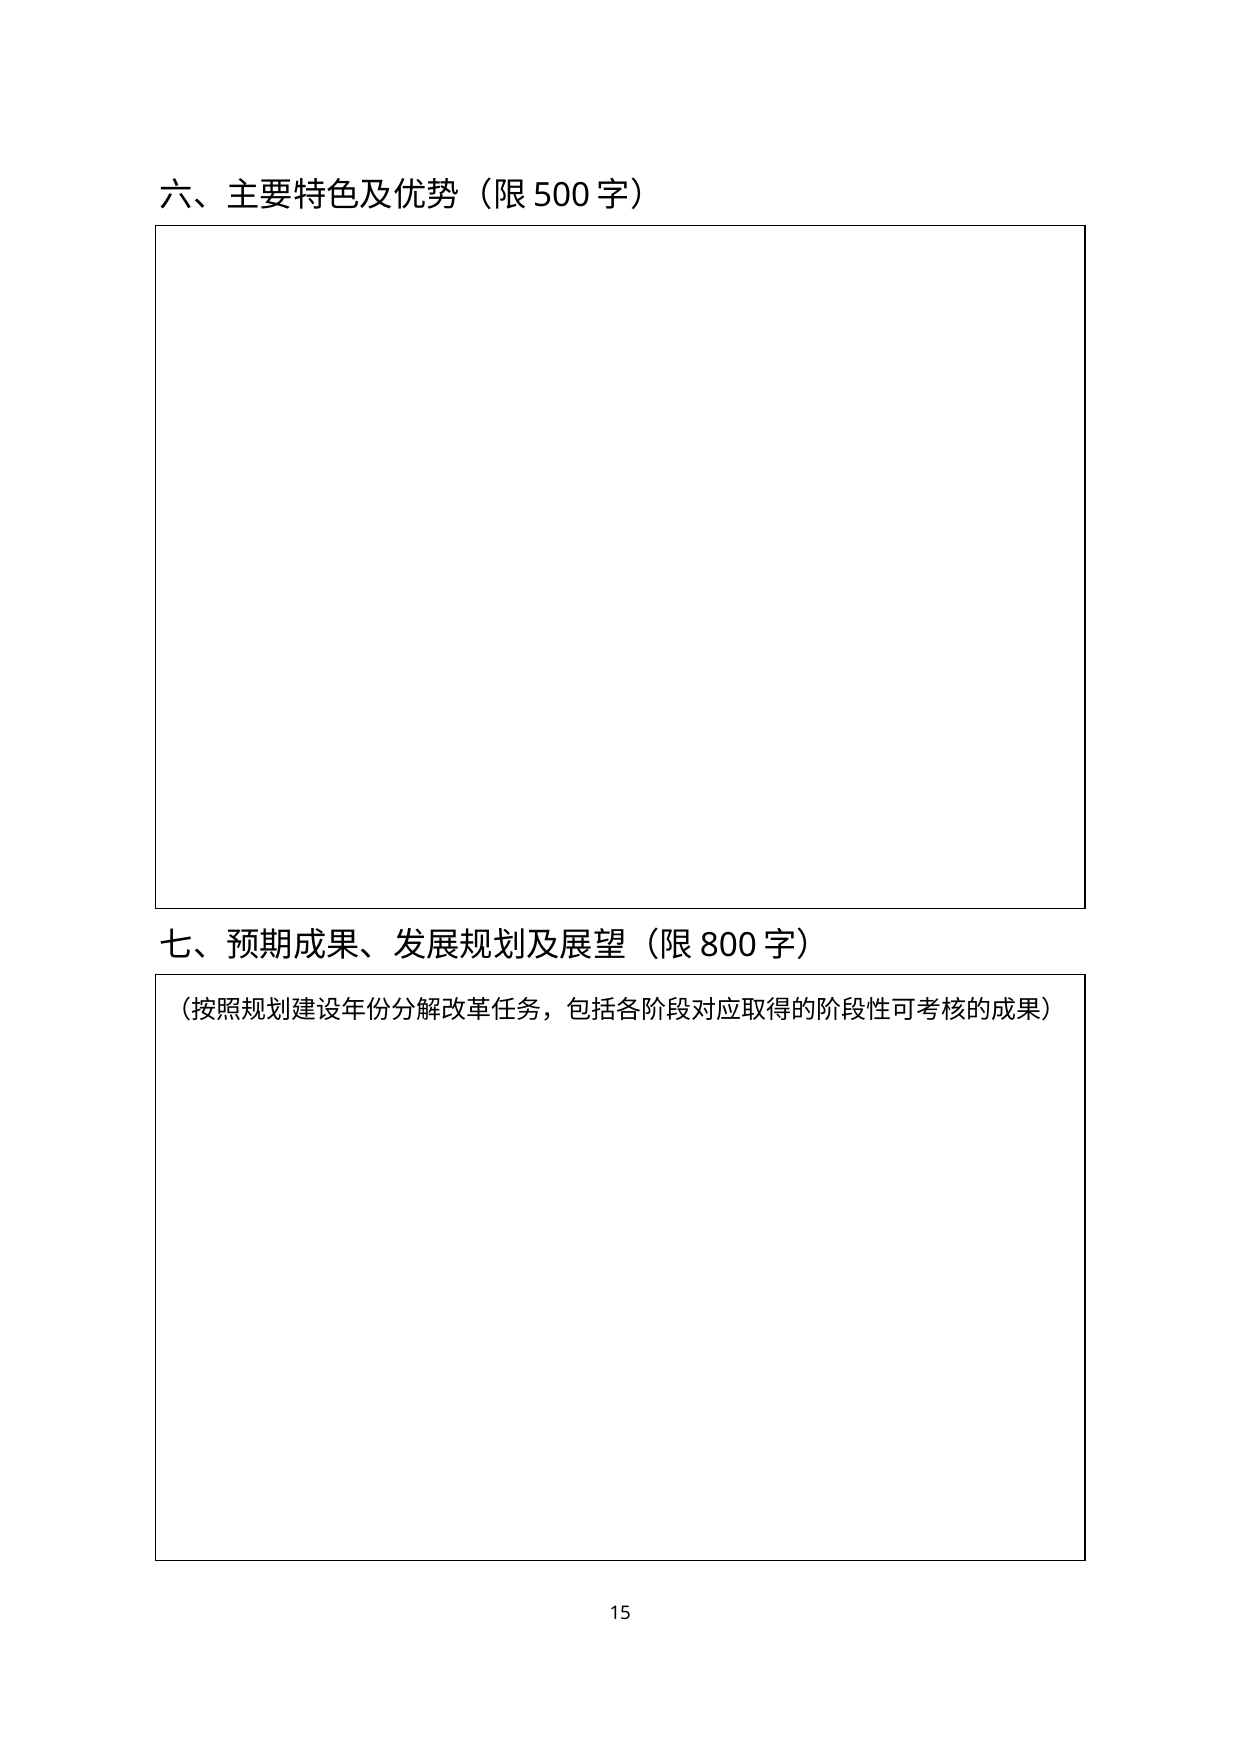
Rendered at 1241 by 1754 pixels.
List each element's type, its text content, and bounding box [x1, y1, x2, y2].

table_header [156, 975, 1084, 1560]
text 七、预期成果、发展规划及展望（限800字） [159, 909, 1081, 974]
table_header [156, 226, 1084, 908]
text 六、主要特色及优势（限500字） [159, 160, 1081, 225]
